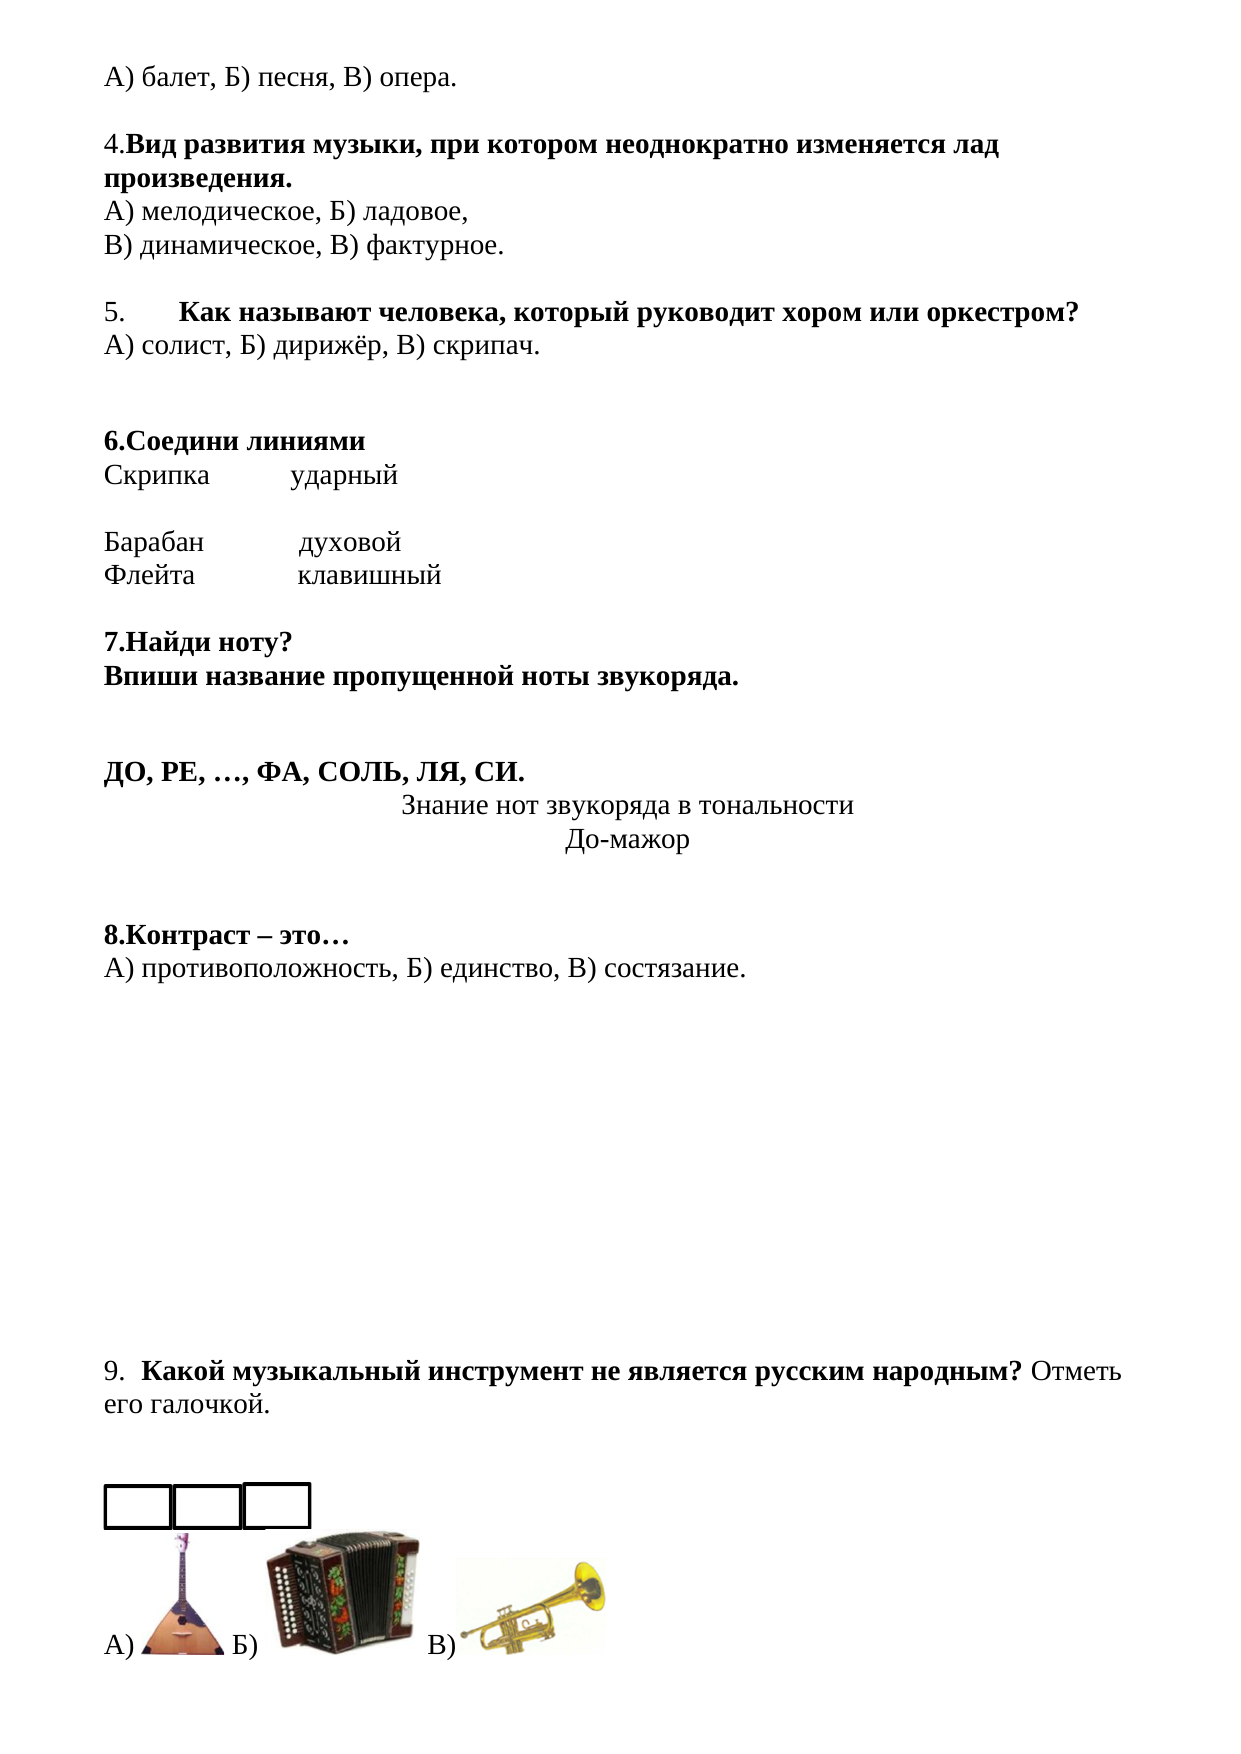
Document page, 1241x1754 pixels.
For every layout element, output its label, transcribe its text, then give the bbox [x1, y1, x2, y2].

text А) мелодическое, Б) ладовое, [103, 193, 1152, 227]
picture [103, 1482, 420, 1655]
text 7.Найди ноту? [103, 624, 1152, 658]
text Флейта клавишный [103, 557, 1152, 591]
text А) солист, Б) дирижёр, В) скрипач. [103, 327, 1152, 361]
text 8.Контраст – это… [103, 917, 1152, 950]
text Знание нот звукоряда в тональности [103, 787, 1152, 821]
picture [456, 1558, 607, 1655]
text 4.Вид развития музыки, при котором неоднократно изменяется лад произведения. [103, 126, 1152, 193]
text А) противоположность, Б) единство, В) состязание. [103, 950, 1152, 984]
text ДО, РЕ, …, ФА, СОЛЬ, ЛЯ, СИ. [103, 754, 1152, 787]
text Скрипка ударный [103, 457, 1152, 490]
picture [141, 1533, 225, 1655]
text В) динамическое, В) фактурное. [103, 227, 1152, 260]
text Впиши название пропущенной ноты звукоряда. [103, 658, 1152, 692]
text А) Б) В) [103, 1529, 1152, 1661]
text До-мажор [103, 821, 1152, 854]
text Барабан духовой [103, 524, 1152, 557]
list Как называют человека, который руководит хором или оркестром? [103, 294, 1152, 327]
text А) балет, Б) песня, В) опера. [103, 59, 1152, 93]
text 6.Соедини линиями [103, 423, 1152, 457]
list Какой музыкальный инструмент не является русским народным? Отметь его галочкой. [103, 1353, 1152, 1420]
